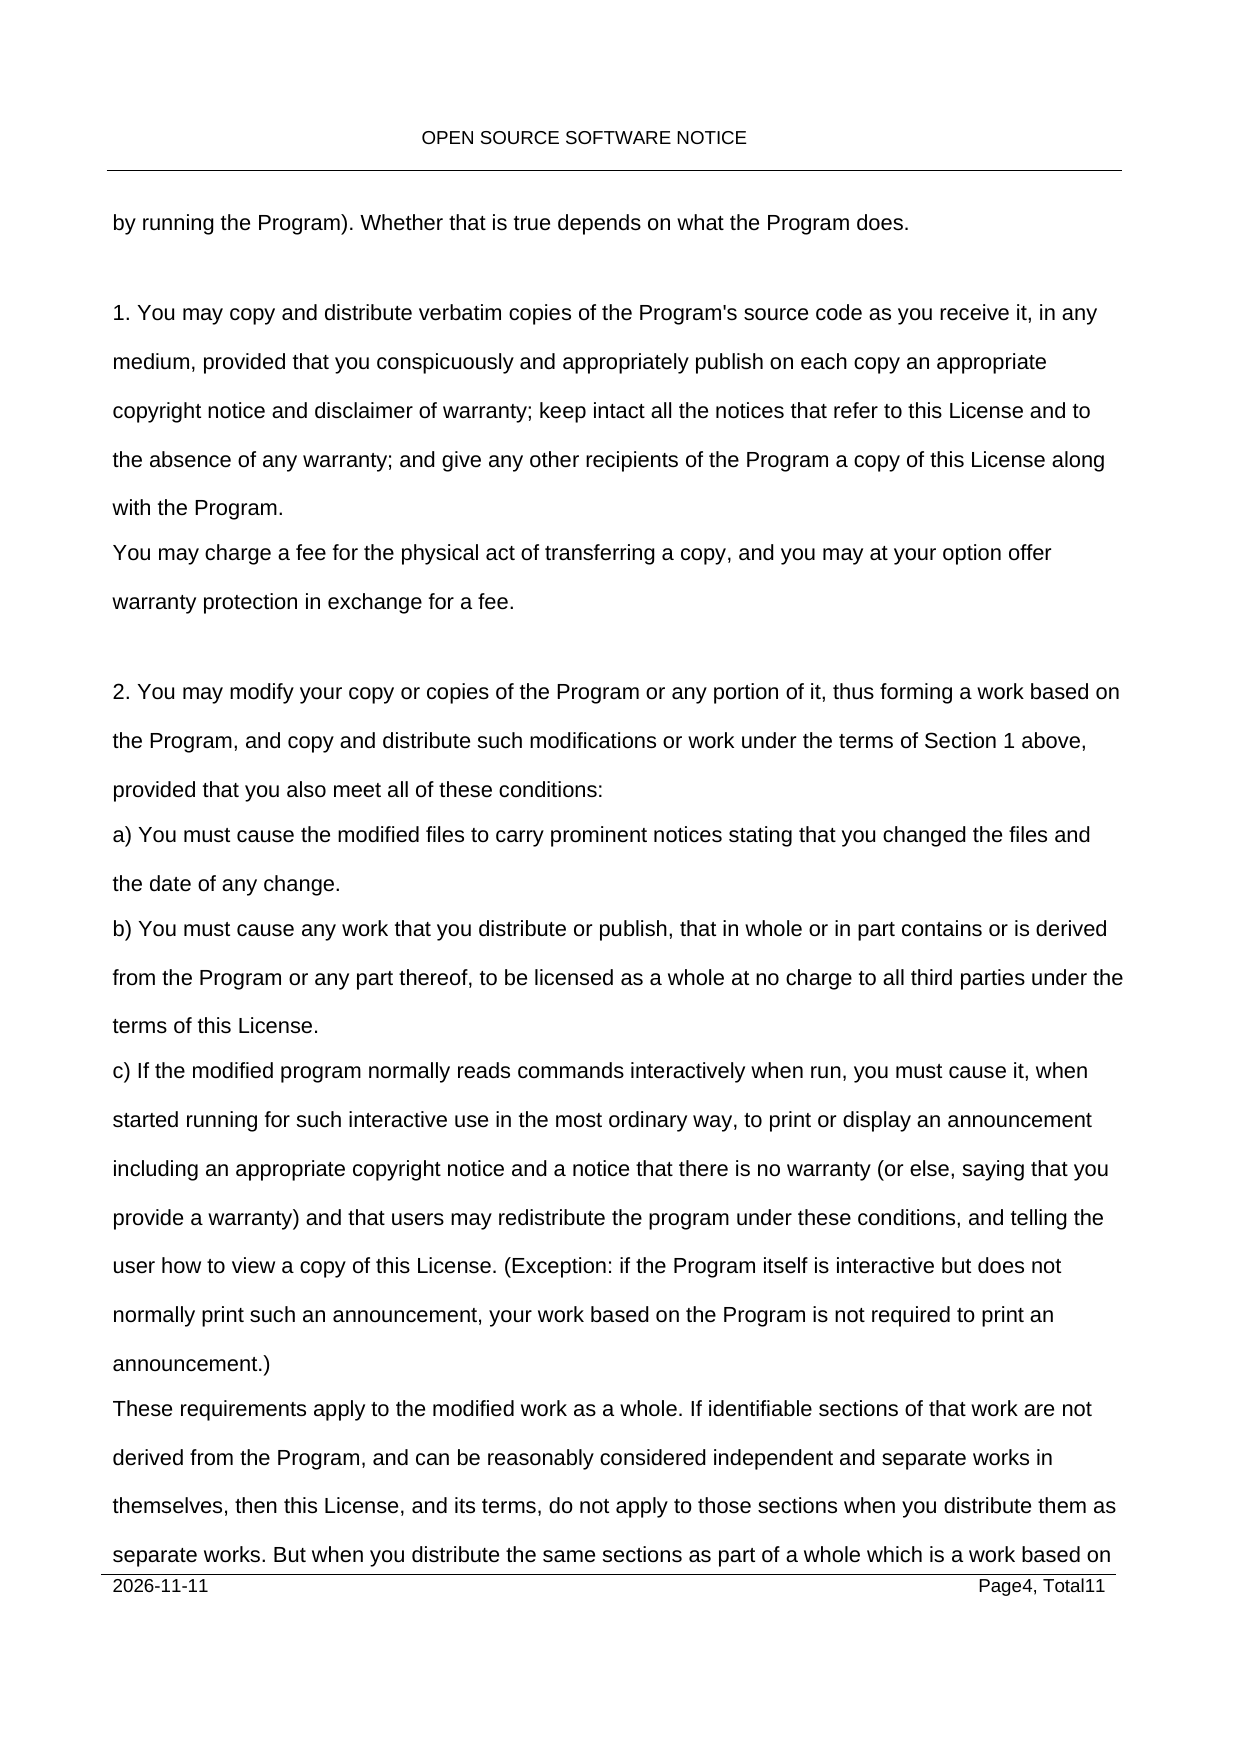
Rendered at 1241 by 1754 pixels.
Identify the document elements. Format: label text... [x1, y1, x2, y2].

text a) You must cause the modified files to carry prominent notices stating that you changed the files and the date of any change. [112, 818, 1128, 899]
text b) You must cause any work that you distribute or publish, that in whole or in part contains or is derived from the Program or any part thereof, to be licensed as a whole at no charge to all third parties under the terms of this License. [112, 912, 1128, 1042]
text c) If the modified program normally reads commands interactively when run, you must cause it, when started running for such interactive use in the most ordinary way, to print or display an announcement including an appropriate copyright notice and a notice that there is no warranty (or else, saying that you provide a warranty) and that users may redistribute the program under these conditions, and telling the user how to view a copy of this License. (Exception: if the Program itself is interactive but does not normally print such an announcement, your work based on the Program is not required to print an announcement.) [112, 1055, 1128, 1380]
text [112, 1392, 1128, 1571]
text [112, 206, 1128, 239]
text 2. You may modify your copy or copies of the Program or any portion of it, thus forming a work based on the Program, and copy and distribute such modifications or work under the terms of Section 1 above, provided that you also meet all of these conditions: [112, 676, 1128, 806]
text You may charge a fee for the physical act of transferring a copy, and you may at your option offer warranty protection in exchange for a fee. [112, 537, 1128, 618]
text 1. You may copy and distribute verbatim copies of the Program's source code as you receive it, in any medium, provided that you conspicuously and appropriately publish on each copy an appropriate copyright notice and disclaimer of warranty; keep intact all the notices that refer to this License and to the absence of any warranty; and give any other recipients of the Program a copy of this License along with the Program. [112, 297, 1128, 524]
